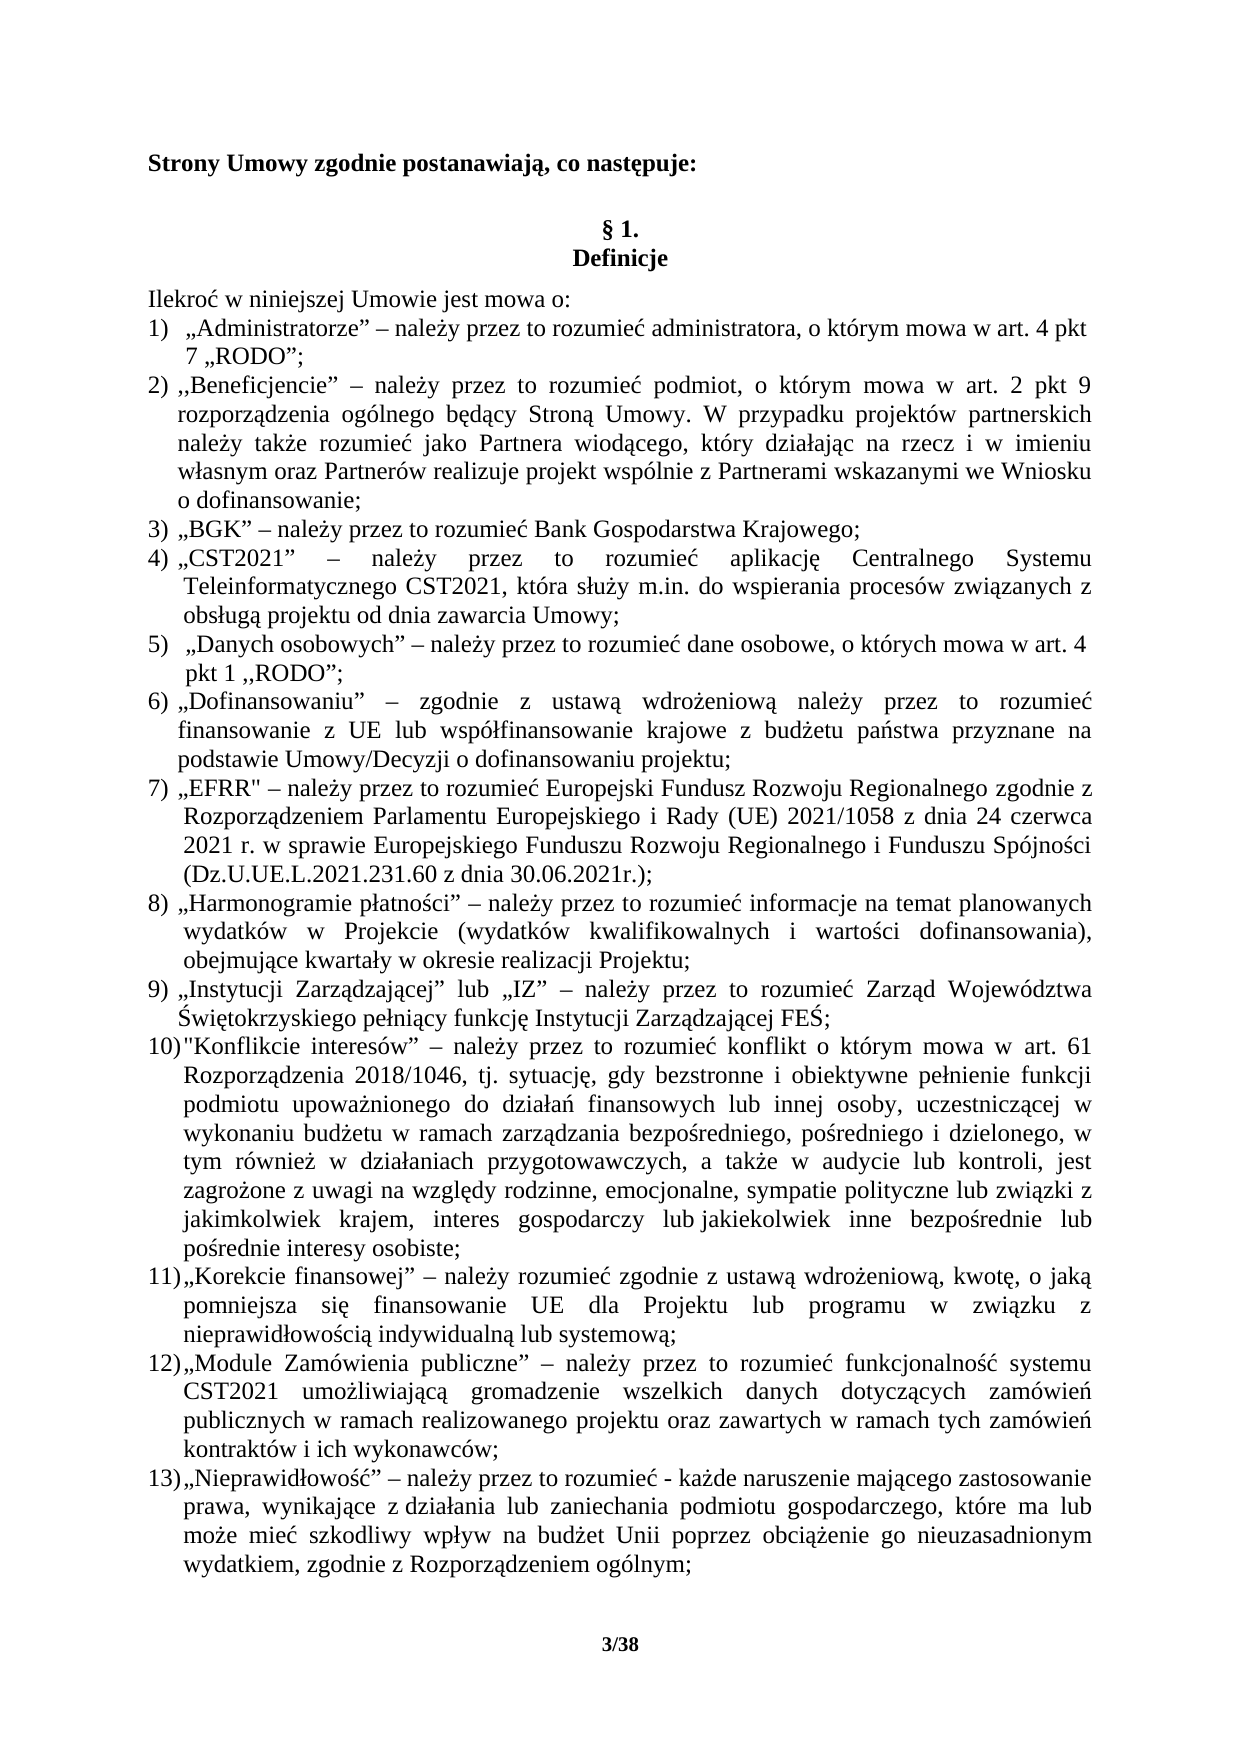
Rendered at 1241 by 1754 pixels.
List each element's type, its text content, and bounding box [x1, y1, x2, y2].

list „Danych osobowych” – należy przez to rozumieć dane osobowe, o których mowa w art. 4 pkt 1 ,,RODO”; [148, 629, 1093, 686]
list „Module Zamówienia publiczne” – należy przez to rozumieć funkcjonalność systemu CST2021 umożliwiającą gromadzenie wszelkich danych dotyczących zamówień publicznych w ramach realizowanego projektu oraz zawartych w ramach tych zamówień kontraktów i ich wykonawców; [148, 1348, 1093, 1463]
list ,,Beneficjencie” – należy przez to rozumieć podmiot, o którym mowa w art. 2 pkt 9 rozporządzenia ogólnego będący Stroną Umowy. W przypadku projektów partnerskich należy także rozumieć jako Partnera wiodącego, który działając na rzecz i w imieniu własnym oraz Partnerów realizuje projekt wspólnie z Partnerami wskazanymi we Wniosku o dofinansowanie; [148, 370, 1093, 514]
list „Instytucji Zarządzającej” lub „IZ” – należy przez to rozumieć Zarząd Województwa Świętokrzyskiego pełniący funkcję Instytucji Zarządzającej FEŚ; [148, 974, 1093, 1031]
list „Harmonogramie płatności” – należy przez to rozumieć informacje na temat planowanych wydatków w Projekcie (wydatków kwalifikowalnych i wartości dofinansowania), obejmujące kwartały w okresie realizacji Projektu; [148, 888, 1093, 974]
list „Korekcie finansowej” – należy rozumieć zgodnie z ustawą wdrożeniową, kwotę, o jaką pomniejsza się finansowanie UE dla Projektu lub programu w związku z nieprawidłowością indywidualną lub systemową; [148, 1261, 1093, 1348]
list „EFRR" – należy przez to rozumieć Europejski Fundusz Rozwoju Regionalnego zgodnie z Rozporządzeniem Parlamentu Europejskiego i Rady (UE) 2021/1058 z dnia 24 czerwca 2021 r. w sprawie Europejskiego Funduszu Rozwoju Regionalnego i Funduszu Spójności (Dz.U.UE.L.2021.231.60 z dnia 30.06.2021r.); [148, 773, 1093, 888]
text Strony Umowy zgodnie postanawiają, co następuje: [148, 148, 1093, 176]
list „BGK” – należy przez to rozumieć Bank Gospodarstwa Krajowego; [148, 514, 1093, 543]
list „Dofinansowaniu” – zgodnie z ustawą wdrożeniową należy przez to rozumieć finansowanie z UE lub współfinansowanie krajowe z budżetu państwa przyznane na podstawie Umowy/Decyzji o dofinansowaniu projektu; [148, 686, 1093, 773]
list "Konflikcie interesów” – należy przez to rozumieć konflikt o którym mowa w art. 61 Rozporządzenia 2018/1046, tj. sytuację, gdy bezstronne i obiektywne pełnienie funkcji podmiotu upoważnionego do działań finansowych lub innej osoby, uczestniczącej w wykonaniu budżetu w ramach zarządzania bezpośredniego, pośredniego i dzielonego, w tym również w działaniach przygotowawczych, a także w audycie lub kontroli, jest zagrożone z uwagi na względy rodzinne, emocjonalne, sympatie polityczne lub związki z jakimkolwiek krajem, interes gospodarczy lub jakiekolwiek inne bezpośrednie lub pośrednie interesy osobiste; [148, 1031, 1093, 1261]
text § 1. Definicje [148, 214, 1093, 271]
list „CST2021” – należy przez to rozumieć aplikację Centralnego Systemu Teleinformatycznego CST2021, która służy m.in. do wspierania procesów związanych z obsługą projektu od dnia zawarcia Umowy; [148, 543, 1093, 629]
list „Administratorze” – należy przez to rozumieć administratora, o którym mowa w art. 4 pkt 7 „RODO”; [148, 313, 1093, 370]
text Ilekroć w niniejszej Umowie jest mowa o: [148, 284, 1093, 313]
list „Nieprawidłowość” – należy przez to rozumieć - każde naruszenie mającego zastosowanie prawa, wynikające z działania lub zaniechania podmiotu gospodarczego, które ma lub może mieć szkodliwy wpływ na budżet Unii poprzez obciążenie go nieuzasadnionym wydatkiem, zgodnie z Rozporządzeniem ogólnym; [148, 1463, 1093, 1578]
